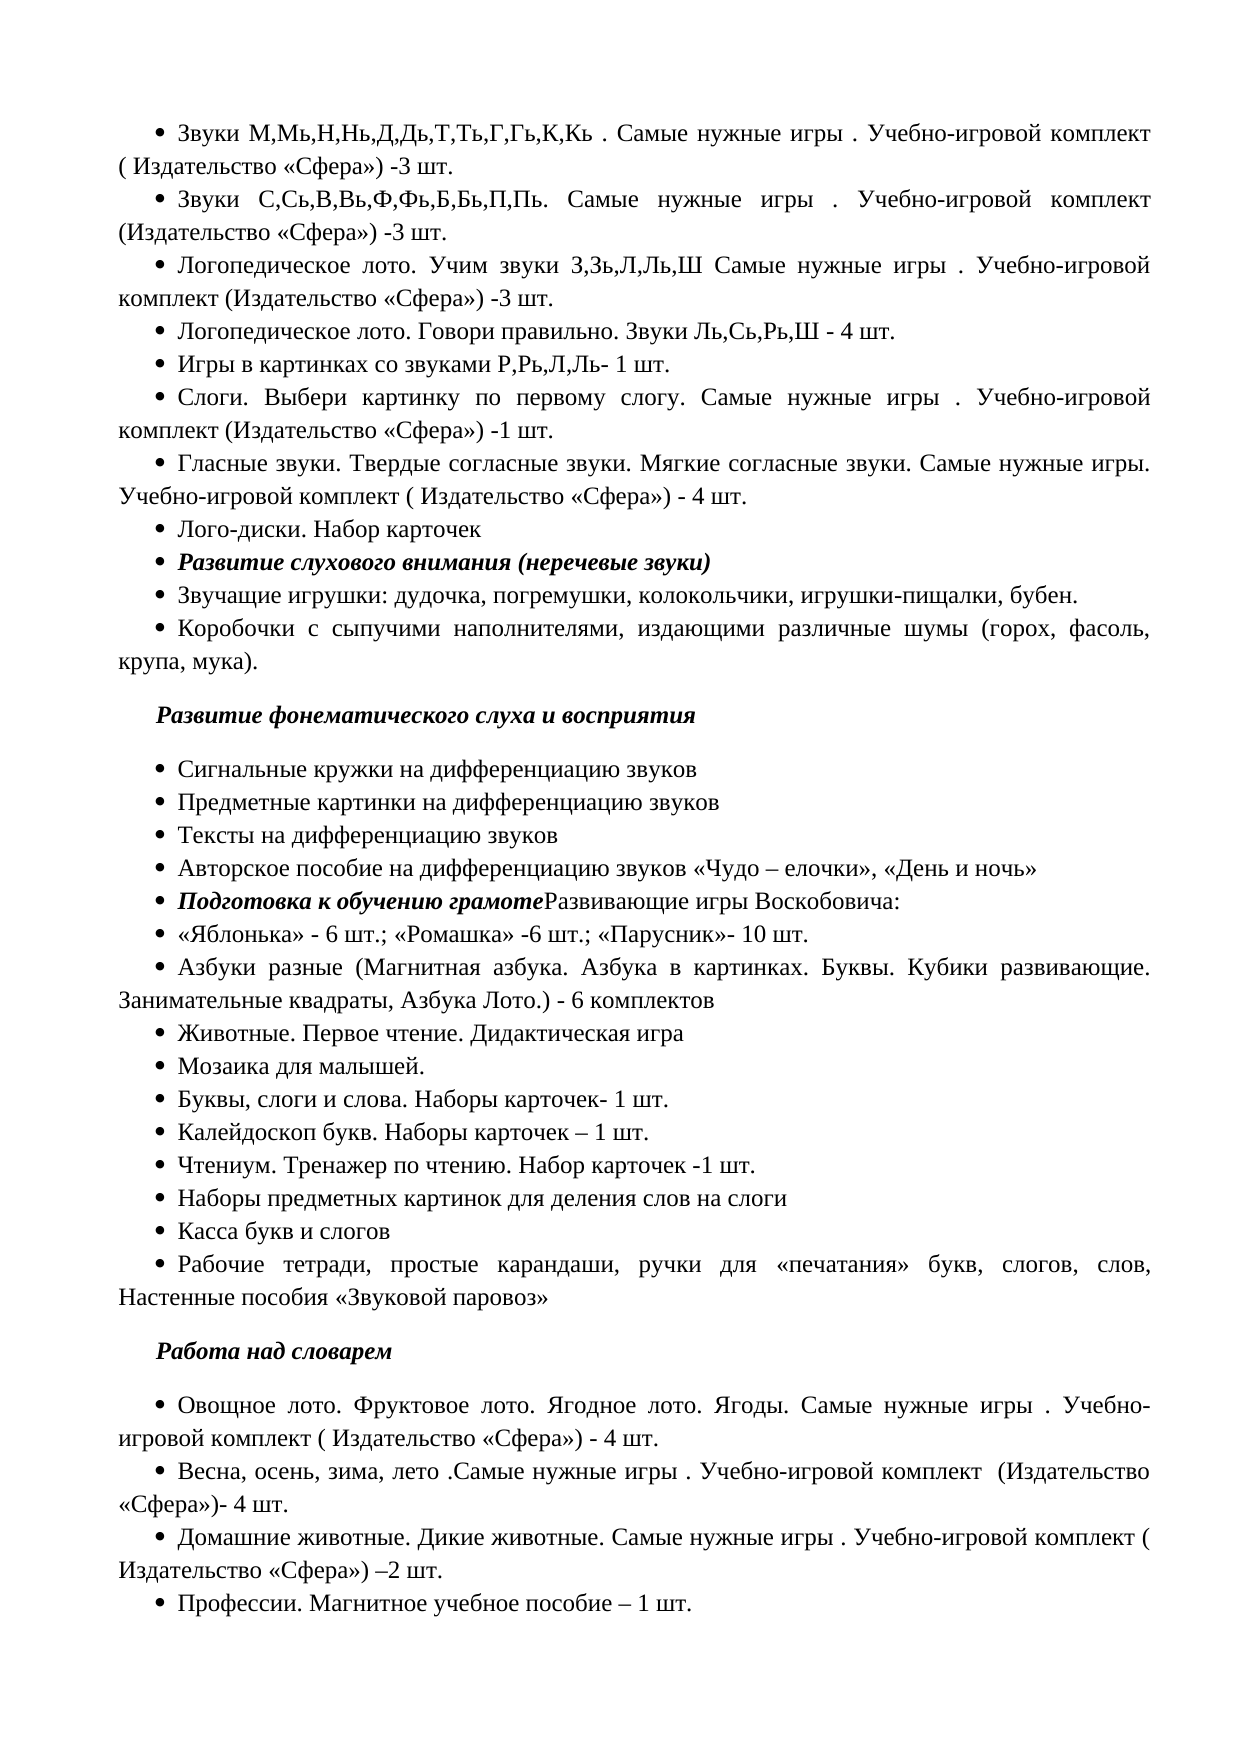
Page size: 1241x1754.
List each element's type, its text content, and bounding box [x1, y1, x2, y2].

list Сигнальные кружки на дифференциацию звуков [118, 754, 1152, 783]
list Буквы, слоги и слова. Наборы карточек- 1 шт. [118, 1084, 1152, 1113]
list Мозаика для малышей. [118, 1051, 1152, 1080]
list Предметные картинки на дифференциацию звуков [118, 787, 1152, 816]
list Слоги. Выбери картинку по первому слогу. Самые нужные игры . Учебно-игровой комплект (Издательство «Сфера») -1 шт. [118, 382, 1152, 444]
list Гласные звуки. Твердые согласные звуки. Мягкие согласные звуки. Самые нужные игры. Учебно-игровой комплект ( Издательство «Сфера») - 4 шт. [118, 448, 1152, 510]
text Работа над словарем [118, 1336, 1152, 1365]
list Наборы предметных картинок для деления слов на слоги [118, 1183, 1152, 1212]
list Звуки М,Мь,Н,Нь,Д,Дь,Т,Ть,Г,Гь,К,Кь . Самые нужные игры . Учебно-игровой комплект ( Издательство «Сфера») -3 шт. [118, 118, 1152, 180]
list Тексты на дифференциацию звуков [118, 820, 1152, 849]
list Касса букв и слогов [118, 1216, 1152, 1245]
list Игры в картинках со звуками Р,Рь,Л,Ль- 1 шт. [118, 349, 1152, 378]
list Звуки С,Сь,В,Вь,Ф,Фь,Б,Бь,П,Пь. Самые нужные игры . Учебно-игровой комплект (Издательство «Сфера») -3 шт. [118, 184, 1152, 246]
list Рабочие тетради, простые карандаши, ручки для «печатания» букв, слогов, слов, Настенные пособия «Звуковой паровоз» [118, 1249, 1152, 1311]
list Логопедическое лото. Учим звуки З,Зь,Л,Ль,Ш Самые нужные игры . Учебно-игровой комплект (Издательство «Сфера») -3 шт. [118, 250, 1152, 312]
list Лого-диски. Набор карточек [118, 514, 1152, 543]
list Калейдоскоп букв. Наборы карточек – 1 шт. [118, 1117, 1152, 1146]
list Овощное лото. Фруктовое лото. Ягодное лото. Ягоды. Самые нужные игры . Учебно-игровой комплект ( Издательство «Сфера») - 4 шт. [118, 1390, 1152, 1452]
list Азбуки разные (Магнитная азбука. Азбука в картинках. Буквы. Кубики развивающие. Занимательные квадраты, Азбука Лото.) - 6 комплектов [118, 952, 1152, 1014]
text Развитие фонематического слуха и восприятия [118, 700, 1152, 729]
list Животные. Первое чтение. Дидактическая игра [118, 1018, 1152, 1047]
list «Яблонька» - 6 шт.; «Ромашка» -6 шт.; «Парусник»- 10 шт. [118, 919, 1152, 948]
list Подготовка к обучению грамотеРазвивающие игры Воскобовича: [118, 886, 1152, 915]
list Логопедическое лото. Говори правильно. Звуки Ль,Сь,Рь,Ш - 4 шт. [118, 316, 1152, 345]
list Развитие слухового внимания (неречевые звуки) [118, 547, 1152, 576]
list Звучащие игрушки: дудочка, погремушки, колокольчики, игрушки-пищалки, бубен. [118, 580, 1152, 609]
list Весна, осень, зима, лето .Самые нужные игры . Учебно-игровой комплект (Издательство «Сфера»)- 4 шт. [118, 1456, 1152, 1518]
list Чтениум. Тренажер по чтению. Набор карточек -1 шт. [118, 1150, 1152, 1179]
list Профессии. Магнитное учебное пособие – 1 шт. [118, 1588, 1152, 1617]
list Коробочки с сыпучими наполнителями, издающими различные шумы (горох, фасоль, крупа, мука). [118, 613, 1152, 675]
list Домашние животные. Дикие животные. Самые нужные игры . Учебно-игровой комплект ( Издательство «Сфера») –2 шт. [118, 1522, 1152, 1584]
list Авторское пособие на дифференциацию звуков «Чудо – елочки», «День и ночь» [118, 853, 1152, 882]
